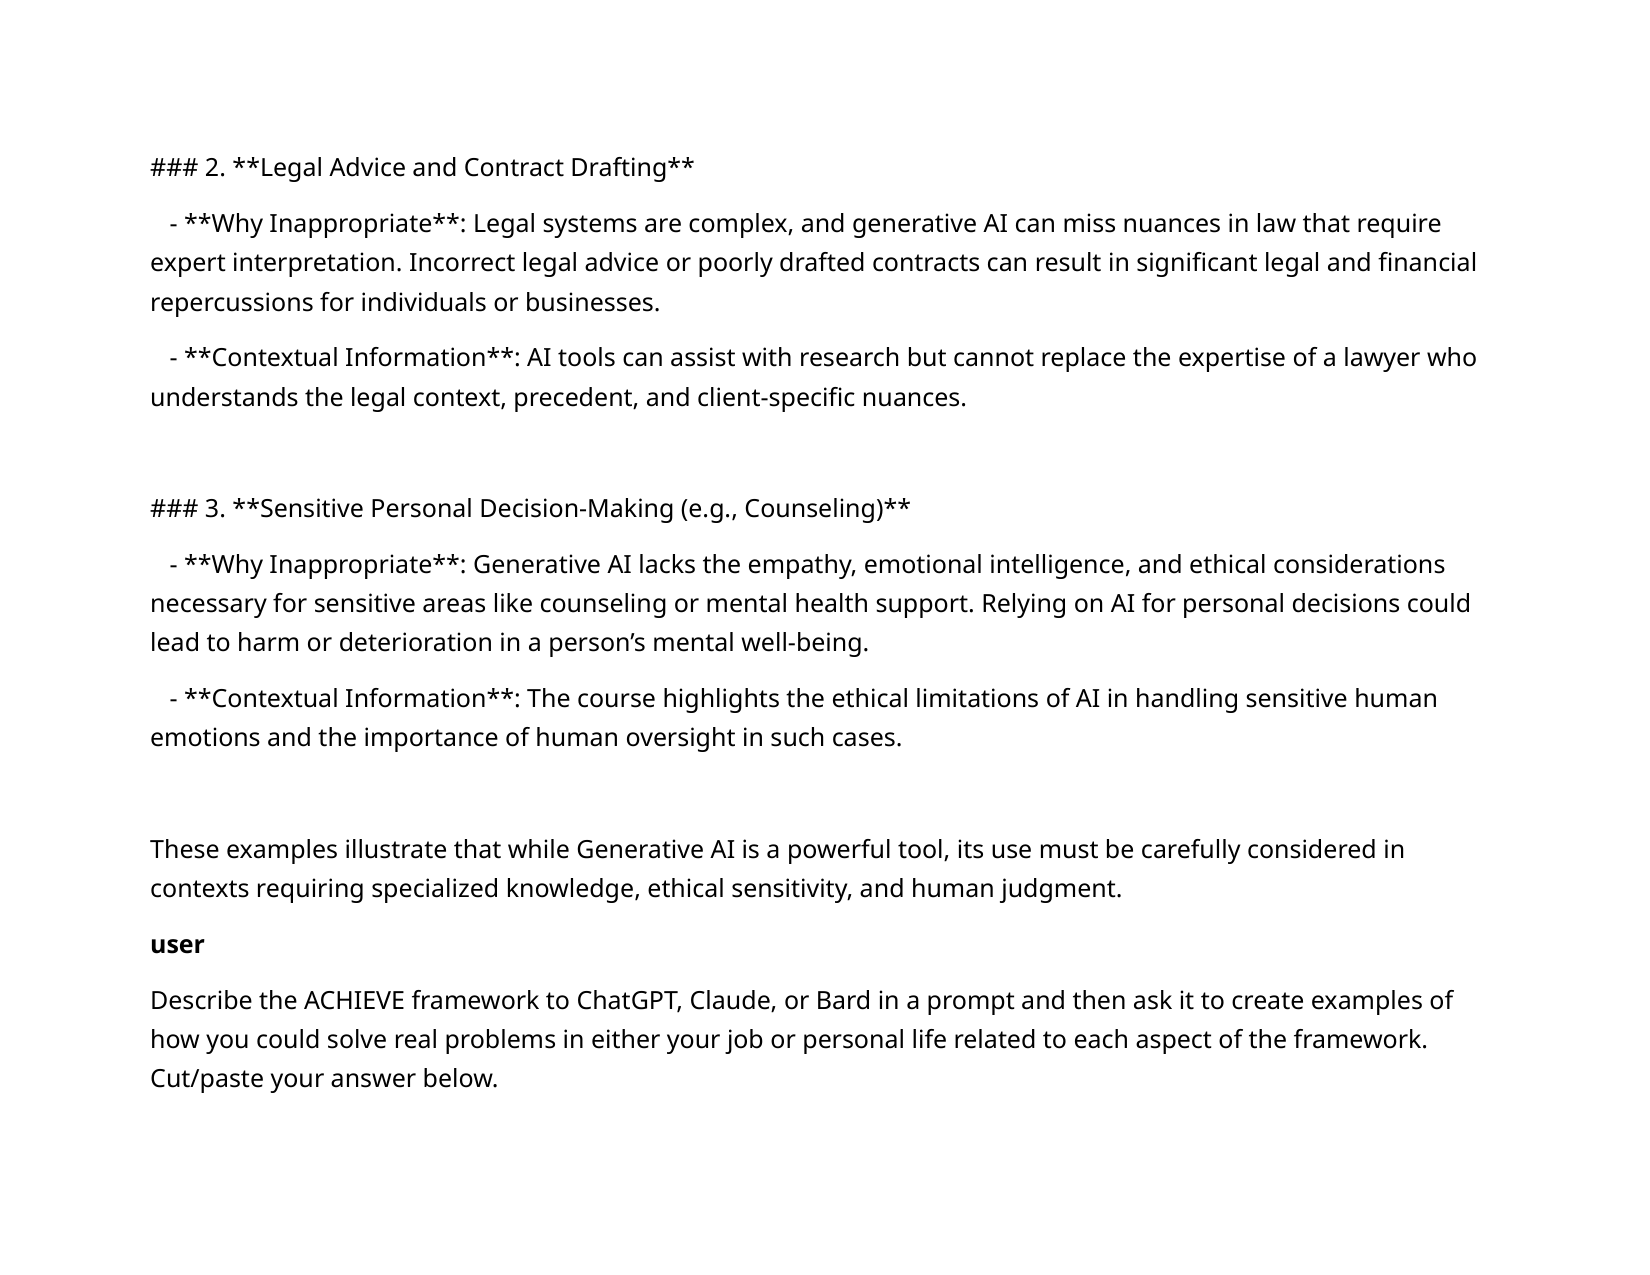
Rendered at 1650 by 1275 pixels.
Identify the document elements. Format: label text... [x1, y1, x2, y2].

text These examples illustrate that while Generative AI is a powerful tool, its use must be carefully considered in contexts requiring specialized knowledge, ethical sensitivity, and human judgment. [150, 832, 1500, 905]
text - **Contextual Information**: The course highlights the ethical limitations of AI in handling sensitive human emotions and the importance of human oversight in such cases. [150, 681, 1500, 754]
text - **Why Inappropriate**: Legal systems are complex, and generative AI can miss nuances in law that require expert interpretation. Incorrect legal advice or poorly drafted contracts can result in significant legal and financial repercussions for individuals or businesses. [150, 206, 1500, 318]
text user [150, 927, 1500, 961]
text ### 3. **Sensitive Personal Decision-Making (e.g., Counseling)** [150, 491, 1500, 525]
text ### 2. **Legal Advice and Contract Drafting** [150, 150, 1500, 184]
text - **Contextual Information**: AI tools can assist with research but cannot replace the expertise of a lawyer who understands the legal context, precedent, and client-specific nuances. [150, 340, 1500, 413]
text - **Why Inappropriate**: Generative AI lacks the empathy, emotional intelligence, and ethical considerations necessary for sensitive areas like counseling or mental health support. Relying on AI for personal decisions could lead to harm or deterioration in a person’s mental well-being. [150, 547, 1500, 659]
text Describe the ACHIEVE framework to ChatGPT, Claude, or Bard in a prompt and then ask it to create examples of how you could solve real problems in either your job or personal life related to each aspect of the framework. Cut/paste your answer below. [150, 982, 1500, 1095]
